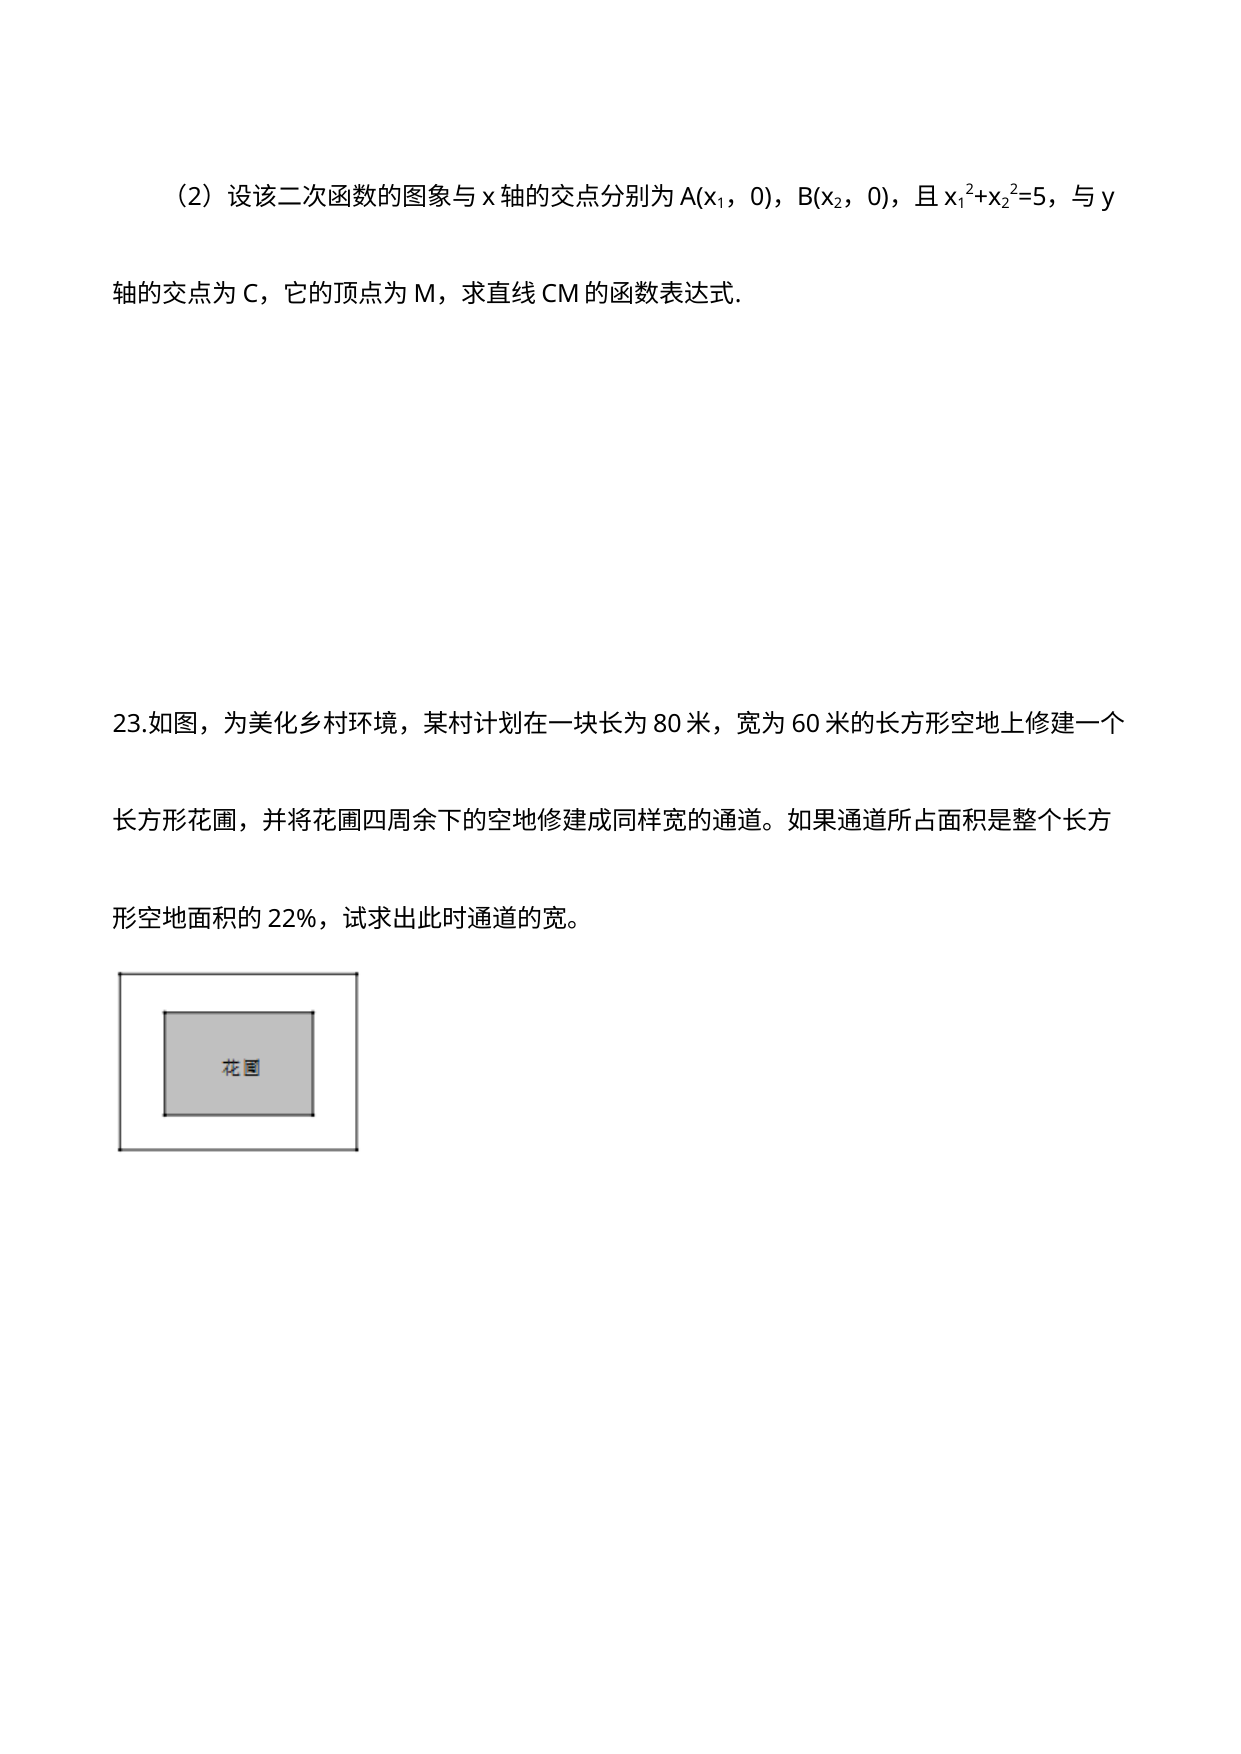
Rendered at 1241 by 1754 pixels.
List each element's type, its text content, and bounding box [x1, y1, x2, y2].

list （2）设该二次函数的图象与x轴的交点分别为A(x1，0)，B(x2，0)，且x12+x22=5，与y轴的交点为C，它的顶点为M，求直线CM的函数表达式. [112, 162, 1128, 324]
picture [112, 967, 364, 1158]
list 23.如图，为美化乡村环境，某村计划在一块长为80米，宽为60米的长方形空地上修建一个长方形花圃，并将花圃四周余下的空地修建成同样宽的通道。如果通道所占面积是整个长方形空地面积的22%，试求出此时通道的宽。 [112, 689, 1128, 949]
